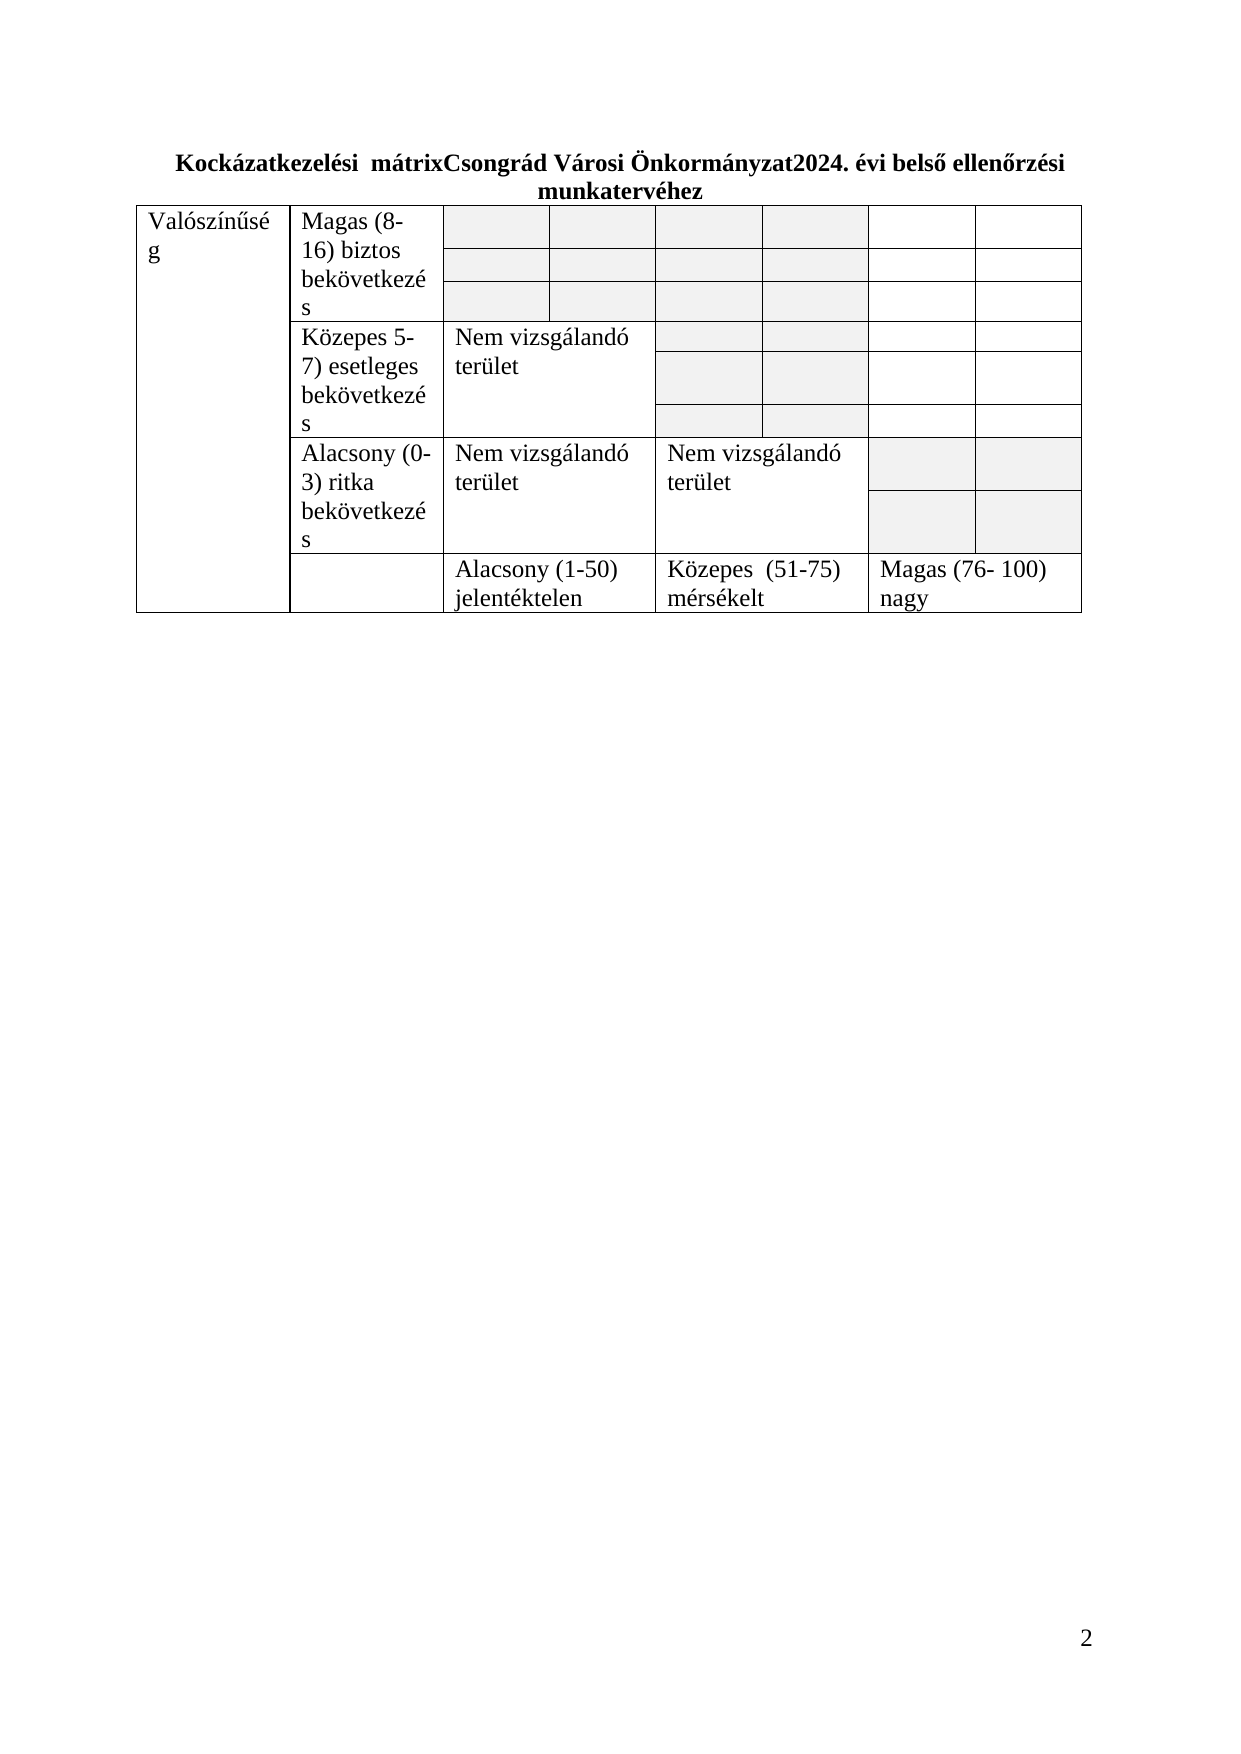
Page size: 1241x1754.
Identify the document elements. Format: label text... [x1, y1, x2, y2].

table_cell [444, 282, 549, 321]
table_cell Nem vizsgálandó terület [444, 322, 655, 437]
table_cell [763, 405, 868, 437]
table_cell [976, 322, 1081, 351]
table_cell [656, 249, 762, 281]
table_cell Alacsony (0-3) ritka bekövetkezés [291, 438, 443, 553]
table_cell [656, 282, 762, 321]
table_cell [550, 282, 655, 321]
table_cell [976, 438, 1081, 490]
text Kockázatkezelési mátrixCsongrád Városi Önkormányzat2024. évi belső ellenőrzési munkatervéhez [148, 148, 1093, 205]
table_header [656, 206, 762, 248]
table_header Valószínűség [137, 206, 289, 612]
table_cell Nem vizsgálandó terület [656, 438, 868, 553]
table_cell Nem vizsgálandó terület [444, 438, 655, 553]
table_cell Közepes 5-7) esetleges bekövetkezés [291, 322, 443, 437]
table_cell [291, 554, 443, 612]
table_cell [869, 322, 975, 351]
table_cell [869, 438, 975, 490]
table_header [976, 206, 1081, 248]
table_header Magas (8-16) biztos bekövetkezés [291, 206, 443, 321]
table_cell [763, 249, 868, 281]
table_cell [763, 322, 868, 351]
table_header [869, 206, 975, 248]
table_cell [976, 491, 1081, 553]
table_cell [550, 249, 655, 281]
table_cell Magas (76- 100) nagy [869, 554, 1081, 612]
table_cell [869, 249, 975, 281]
table_cell [763, 352, 868, 404]
table_cell [869, 405, 975, 437]
table_cell [869, 282, 975, 321]
table_cell [763, 282, 868, 321]
table_header [444, 206, 549, 248]
table_cell [869, 352, 975, 404]
table_cell [444, 249, 549, 281]
table_cell Közepes (51-75) mérsékelt [656, 554, 868, 612]
table_cell Alacsony (1-50) jelentéktelen [444, 554, 655, 612]
table_cell [656, 405, 762, 437]
table_cell [976, 282, 1081, 321]
table_header [763, 206, 868, 248]
table_header [550, 206, 655, 248]
table_cell [656, 352, 762, 404]
table_cell [976, 249, 1081, 281]
table_cell [656, 322, 762, 351]
table_cell [976, 352, 1081, 404]
table_cell [869, 491, 975, 553]
table_cell [976, 405, 1081, 437]
